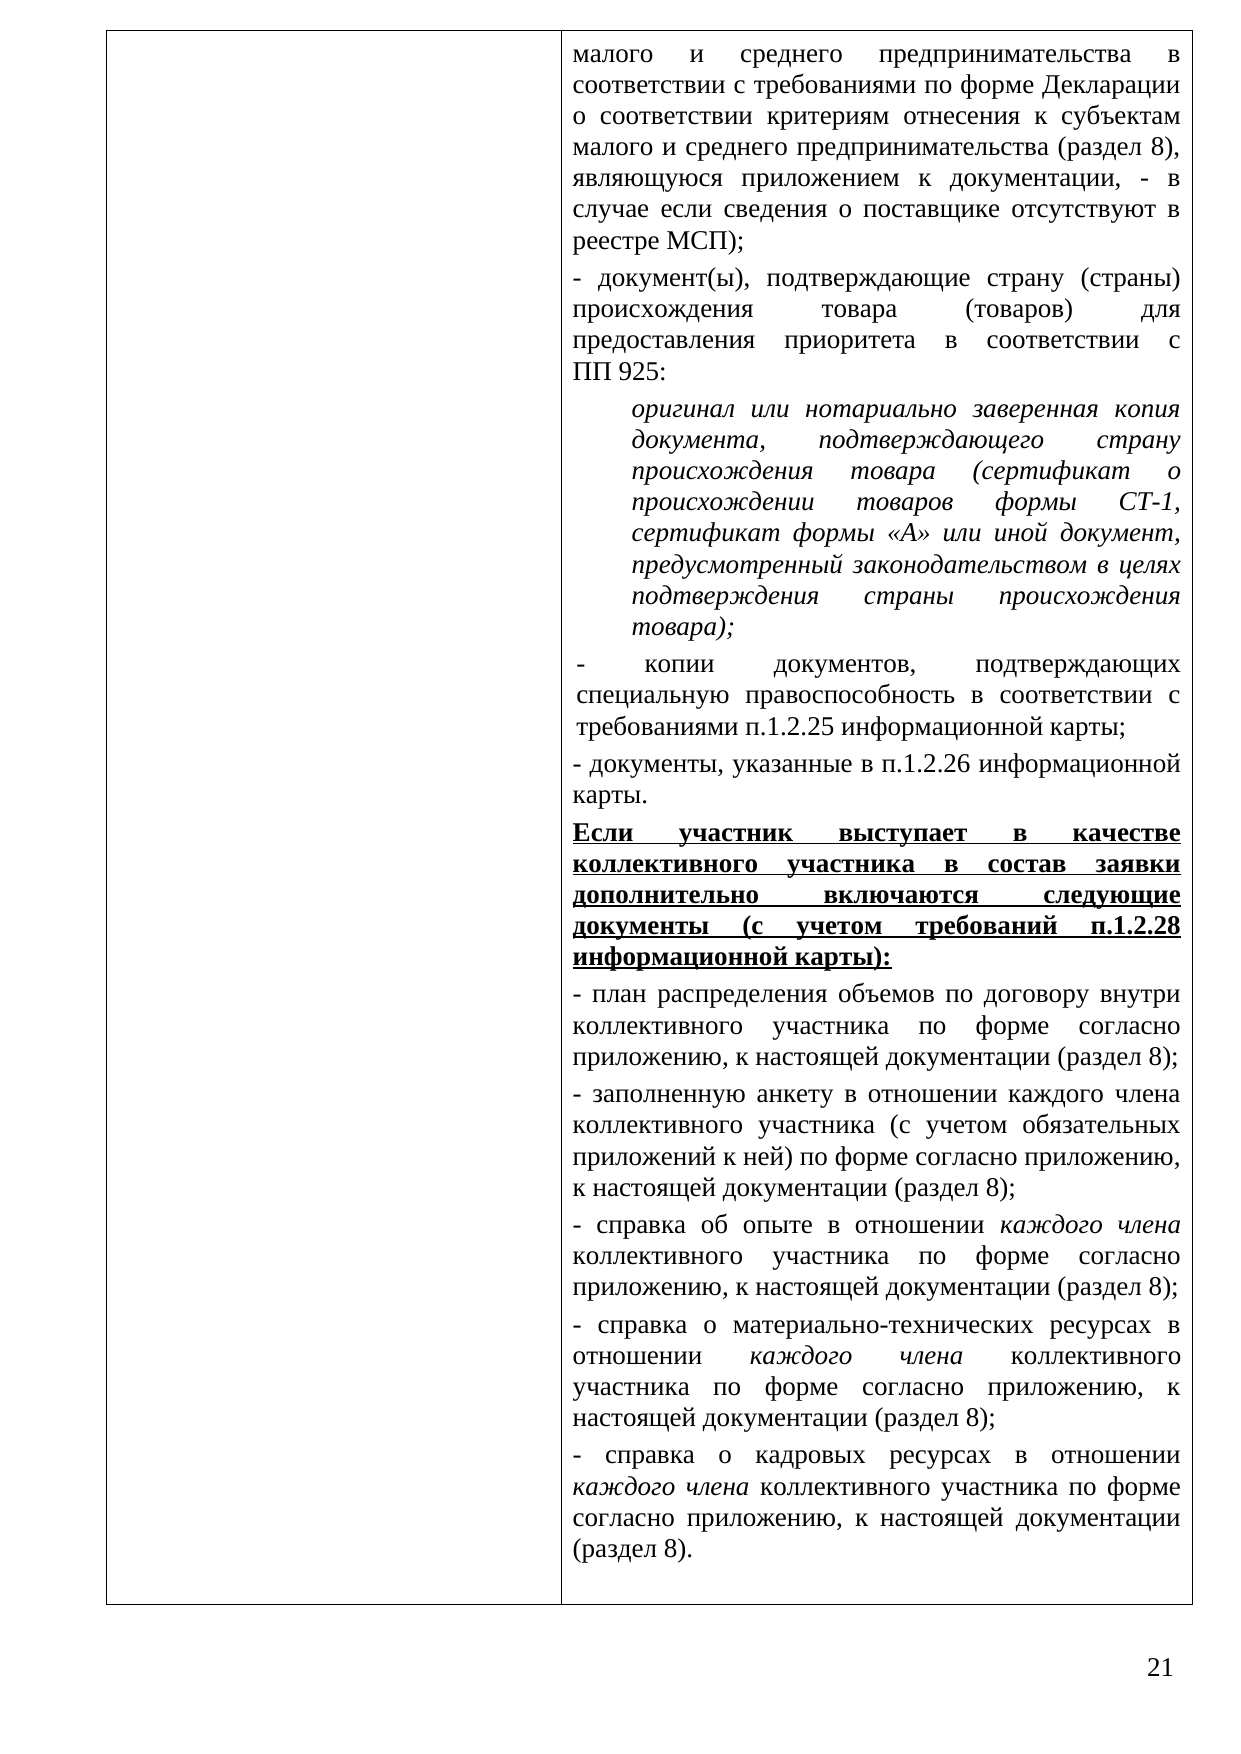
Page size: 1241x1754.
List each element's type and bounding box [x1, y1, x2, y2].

table_cell [107, 31, 561, 1604]
table_cell [562, 31, 1192, 1604]
